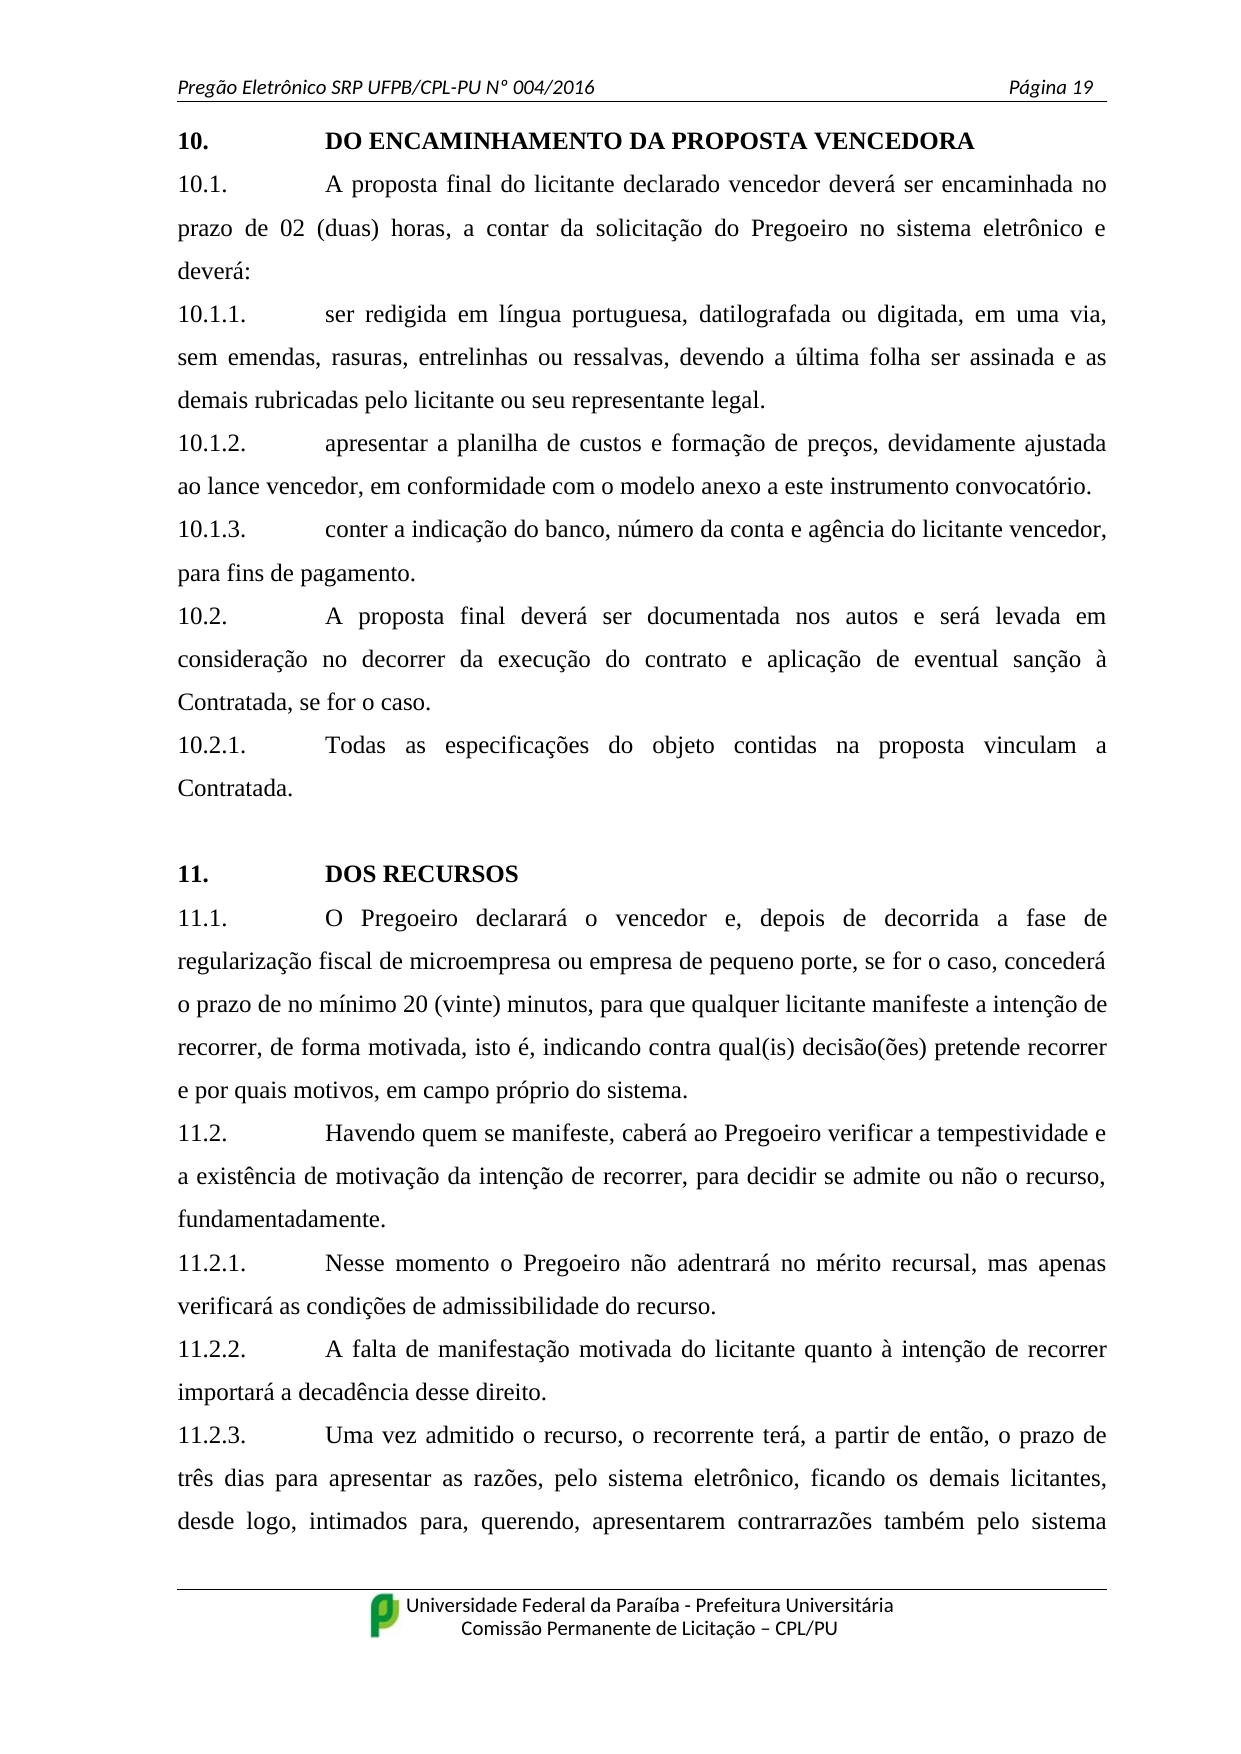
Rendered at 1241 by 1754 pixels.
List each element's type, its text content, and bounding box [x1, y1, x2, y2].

list conter a indicação do banco, número da conta e agência do licitante vencedor, para fins de pagamento. [177, 514, 1107, 586]
list ser redigida em língua portuguesa, datilografada ou digitada, em uma via, sem emendas, rasuras, entrelinhas ou ressalvas, devendo a última folha ser assinada e as demais rubricadas pelo licitante ou seu representante legal. [177, 299, 1107, 414]
picture [368, 1592, 405, 1639]
list O Pregoeiro declarará o vencedor e, depois de decorrida a fase de regularização fiscal de microempresa ou empresa de pequeno porte, se for o caso, concederá o prazo de no mínimo 20 (vinte) minutos, para que qualquer licitante manifeste a intenção de recorrer, de forma motivada, isto é, indicando contra qual(is) decisão(ões) pretende recorrer e por quais motivos, em campo próprio do sistema. [177, 903, 1107, 1104]
list apresentar a planilha de custos e formação de preços, devidamente ajustada ao lance vencedor, em conformidade com o modelo anexo a este instrumento convocatório. [177, 428, 1107, 500]
list A proposta final do licitante declarado vencedor deverá ser encaminhada no prazo de 02 (duas) horas, a contar da solicitação do Pregoeiro no sistema eletrônico e deverá: [177, 169, 1107, 284]
list A proposta final deverá ser documentada nos autos e será levada em consideração no decorrer da execução do contrato e aplicação de eventual sanção à Contratada, se for o caso. [177, 601, 1107, 716]
text DO ENCAMINHAMENTO DA PROPOSTA VENCEDORA [177, 126, 1107, 155]
list Todas as especificações do objeto contidas na proposta vinculam a Contratada. [177, 730, 1107, 802]
text DOS RECURSOS [177, 859, 1107, 888]
list Havendo quem se manifeste, caberá ao Pregoeiro verificar a tempestividade e a existência de motivação da intenção de recorrer, para decidir se admite ou não o recurso, fundamentadamente. [177, 1118, 1107, 1233]
list A falta de manifestação motivada do licitante quanto à intenção de recorrer importará a decadência desse direito. [177, 1334, 1107, 1406]
list Nesse momento o Pregoeiro não adentrará no mérito recursal, mas apenas verificará as condições de admissibilidade do recurso. [177, 1248, 1107, 1319]
